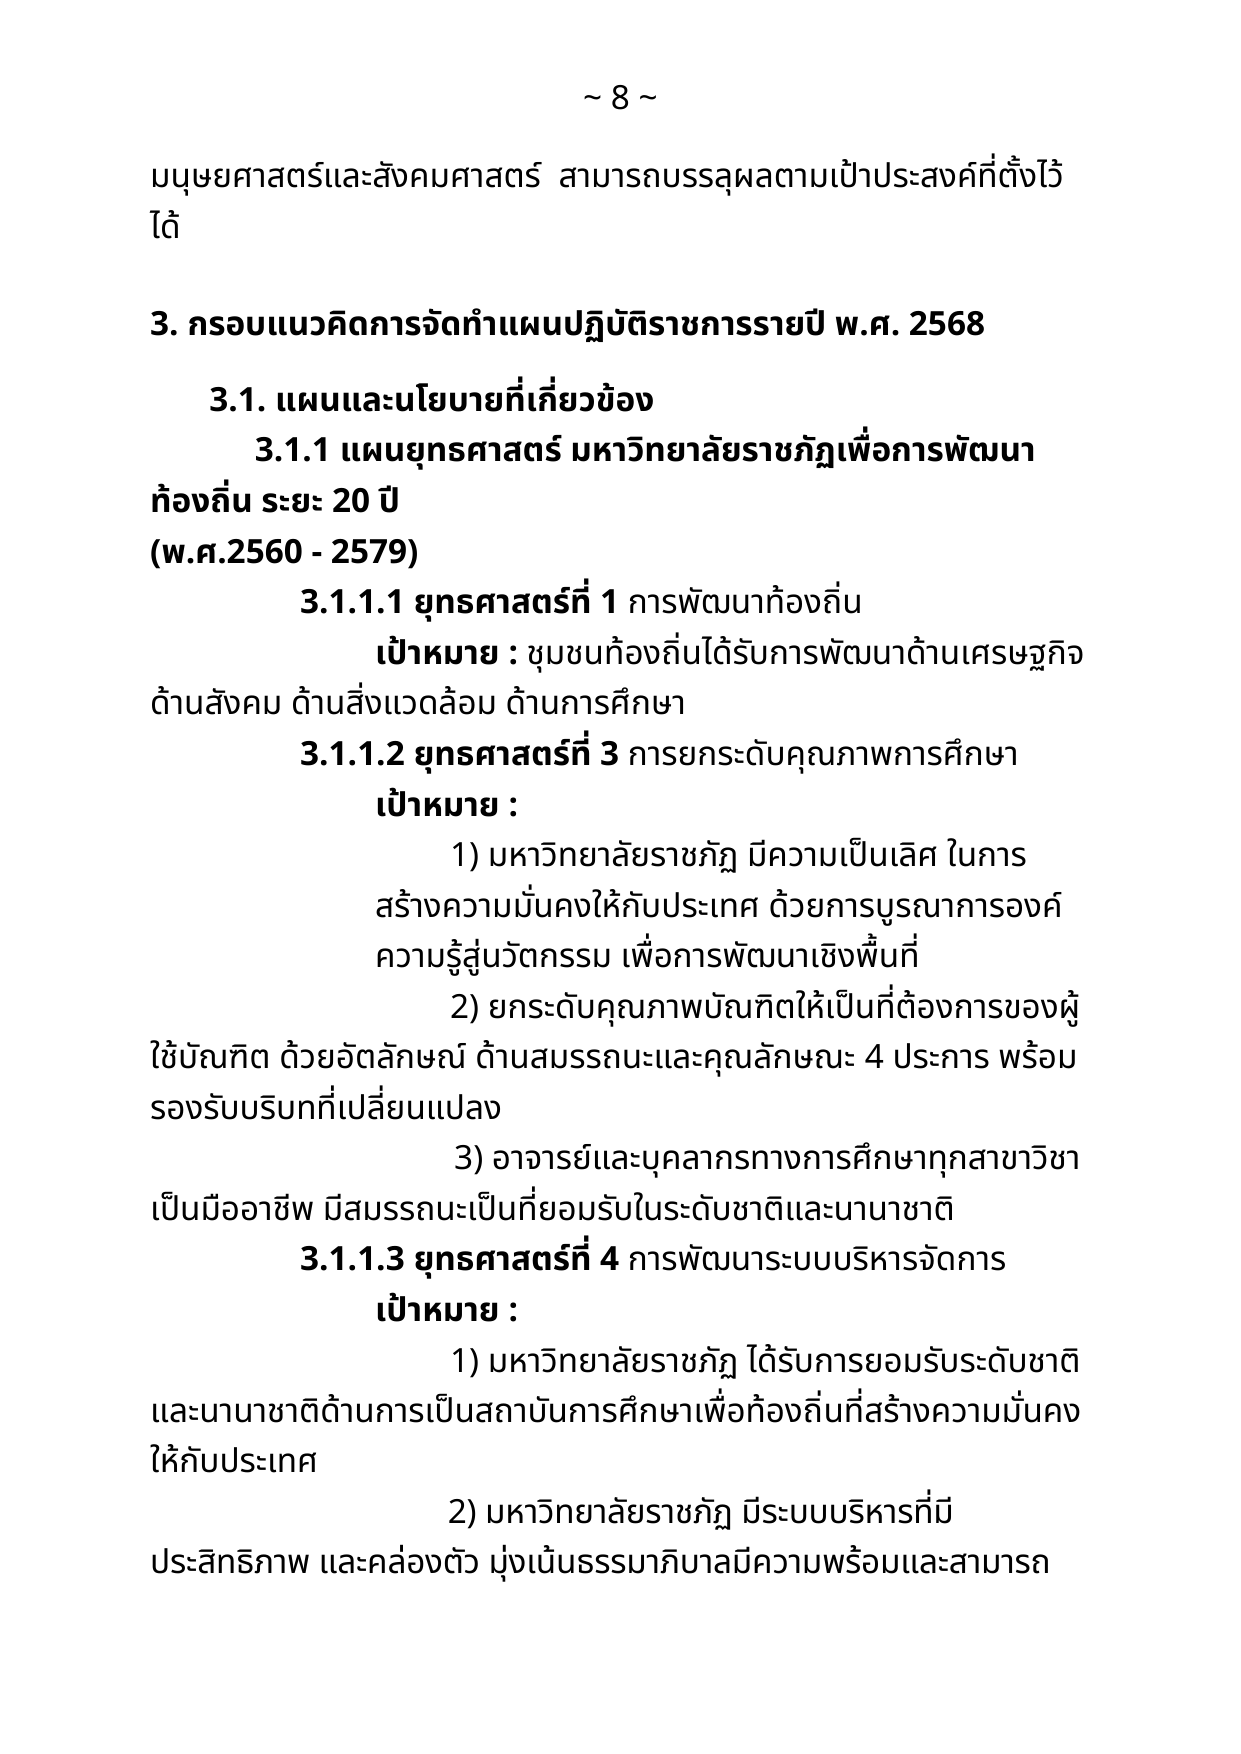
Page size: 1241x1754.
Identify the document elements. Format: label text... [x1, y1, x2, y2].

text 1) มหาวิทยาลัยราชภัฏ มีความเป็นเลิศ ในการสร้างความมั่นคงให้กับประเทศ ด้วยการบูรณาการองค์ความรู้สู่นวัตกรรม เพื่อการพัฒนาเชิงพื้นที่ [375, 831, 1090, 982]
text เป้าหมาย : [182, 1286, 1090, 1336]
text 3.1.1 แผนยุทธศาสตร์ มหาวิทยาลัยราชภัฏเพื่อการพัฒนาท้องถิ่น ระยะ 20 ปี (พ.ศ.2560 - 2579) [150, 426, 1090, 578]
text 3.1.1.1 ยุทธศาสตร์ที่ 1 การพัฒนาท้องถิ่น [225, 578, 1090, 629]
text 3. กรอบแนวคิดการจัดทำแผนปฏิบัติราชการรายปี พ.ศ. 2568 [150, 300, 1090, 351]
text เป้าหมาย : [300, 780, 1090, 831]
text 3.1. แผนและนโยบายที่เกี่ยวข้อง [150, 376, 1090, 426]
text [150, 1488, 1090, 1589]
text 3.1.1.3 ยุทธศาสตร์ที่ 4 การพัฒนาระบบบริหารจัดการ [225, 1235, 1090, 1286]
text เป้าหมาย : ชุมชนท้องถิ่นได้รับการพัฒนาด้านเศรษฐกิจ ด้านสังคม ด้านสิ่งแวดล้อม ด้านการศึกษา [150, 629, 1090, 730]
text 3.1.1.2 ยุทธศาสตร์ที่ 3 การยกระดับคุณภาพการศึกษา [225, 730, 1090, 780]
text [150, 152, 1090, 253]
text 2) ยกระดับคุณภาพบัณฑิตให้เป็นที่ต้องการของผู้ใช้บัณฑิต ด้วยอัตลักษณ์ ด้านสมรรถนะและคุณลักษณะ 4 ประการ พร้อมรองรับบริบทที่เปลี่ยนแปลง [150, 982, 1090, 1134]
text 3) อาจารย์และบุคลากรทางการศึกษาทุกสาขาวิชาเป็นมืออาชีพ มีสมรรถนะเป็นที่ยอมรับในระดับชาติและนานาชาติ [150, 1134, 1090, 1235]
text 1) มหาวิทยาลัยราชภัฏ ได้รับการยอมรับระดับชาติ และนานาชาติด้านการเป็นสถาบันการศึกษาเพื่อท้องถิ่นที่สร้างความมั่นคงให้กับประเทศ [150, 1336, 1090, 1488]
